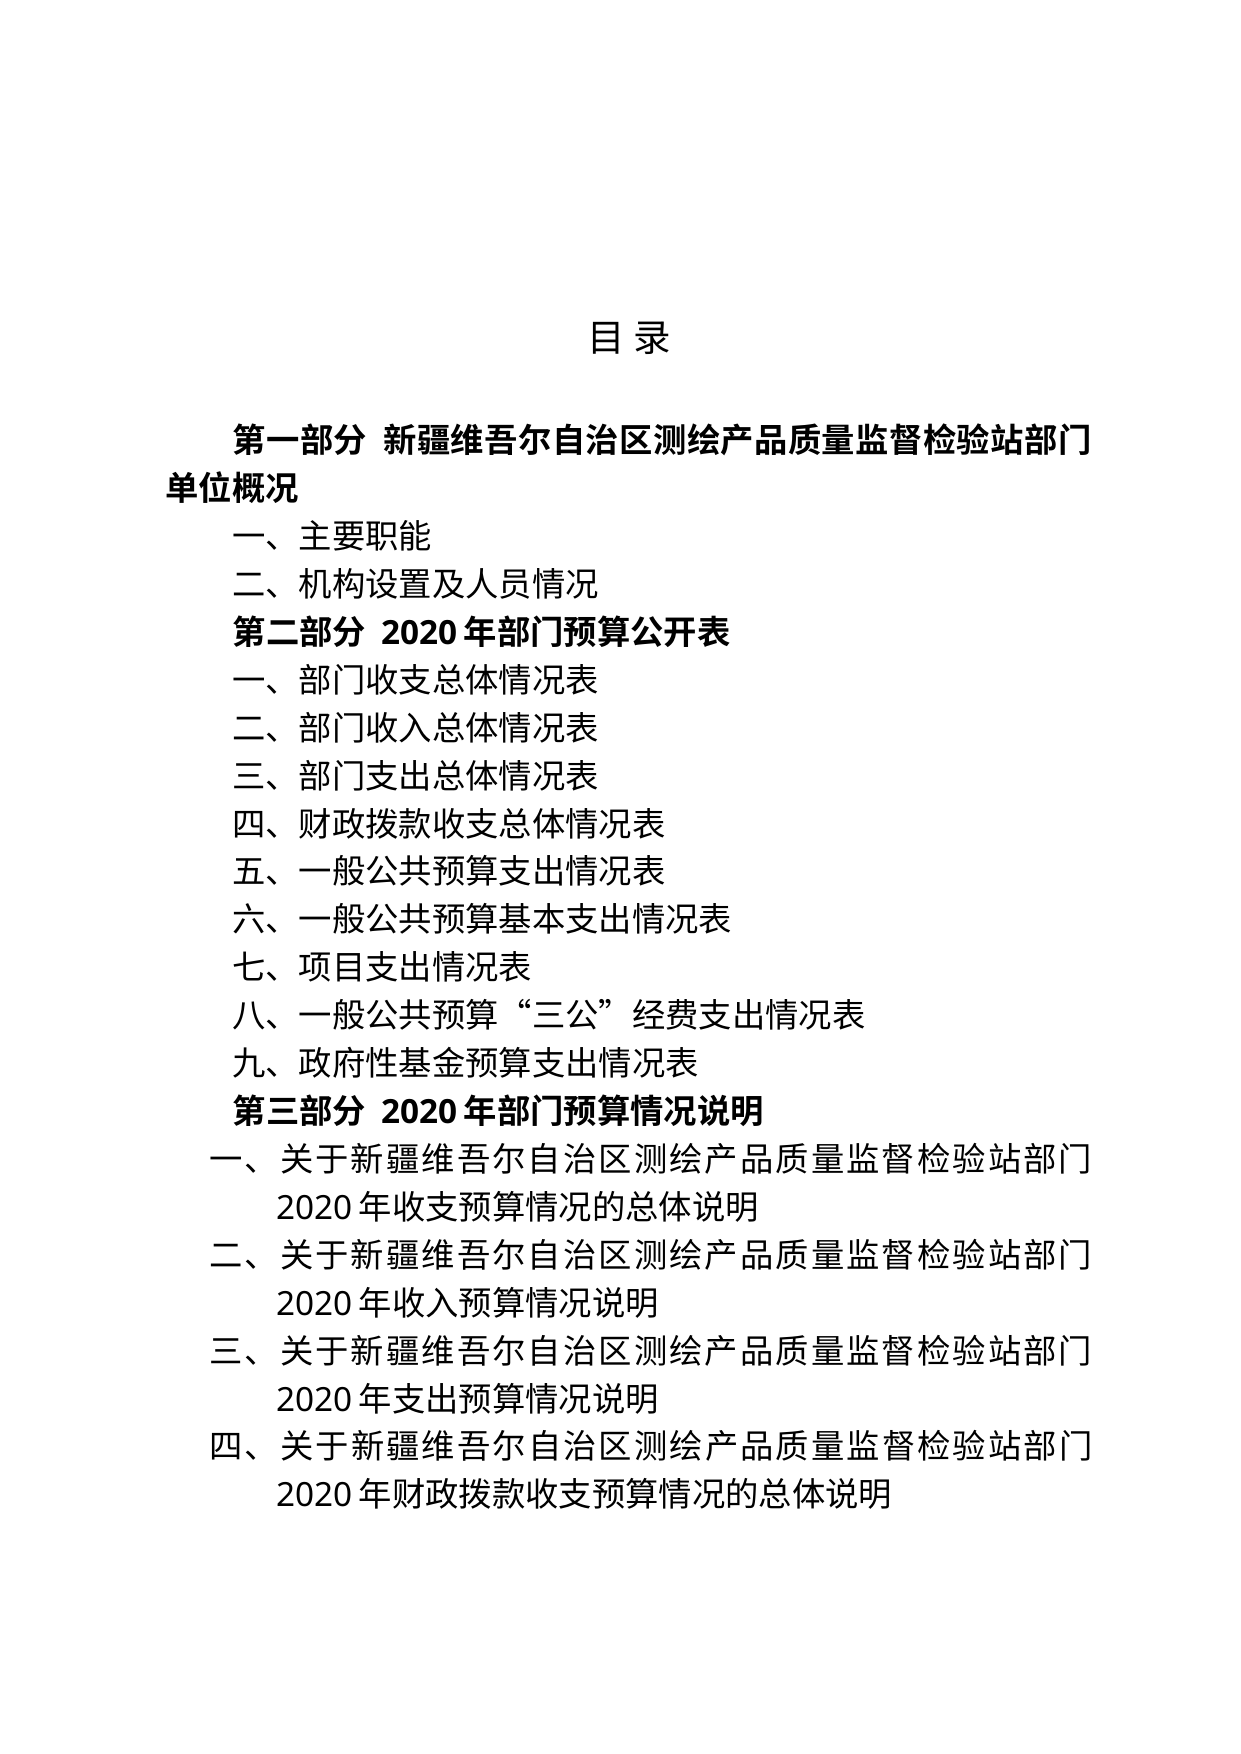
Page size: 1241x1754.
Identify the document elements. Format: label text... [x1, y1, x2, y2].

text 一、关于新疆维吾尔自治区测绘产品质量监督检验站部门2020年收支预算情况的总体说明 [209, 1133, 1092, 1229]
text 二、关于新疆维吾尔自治区测绘产品质量监督检验站部门2020年收入预算情况说明 [209, 1229, 1092, 1325]
text 四、关于新疆维吾尔自治区测绘产品质量监督检验站部门2020年财政拨款收支预算情况的总体说明 [209, 1421, 1092, 1516]
text 二、机构设置及人员情况 [165, 558, 1092, 606]
text 目 录 [165, 310, 1092, 362]
text 第二部分 2020年部门预算公开表 [165, 606, 1092, 654]
text 九、政府性基金预算支出情况表 [165, 1037, 1092, 1085]
text 第三部分 2020年部门预算情况说明 [165, 1085, 1092, 1133]
text 三、关于新疆维吾尔自治区测绘产品质量监督检验站部门2020年支出预算情况说明 [209, 1325, 1092, 1421]
text 一、主要职能 [165, 510, 1092, 558]
text 七、项目支出情况表 [165, 941, 1092, 989]
text 三、部门支出总体情况表 [165, 750, 1092, 798]
text 四、财政拨款收支总体情况表 [165, 798, 1092, 846]
text 第一部分 新疆维吾尔自治区测绘产品质量监督检验站部门单位概况 [165, 414, 1092, 510]
text 八、一般公共预算“三公”经费支出情况表 [165, 989, 1092, 1037]
text 五、一般公共预算支出情况表 [165, 846, 1092, 893]
text 一、部门收支总体情况表 [165, 654, 1092, 702]
text 二、部门收入总体情况表 [165, 702, 1092, 750]
text 六、一般公共预算基本支出情况表 [165, 893, 1092, 941]
